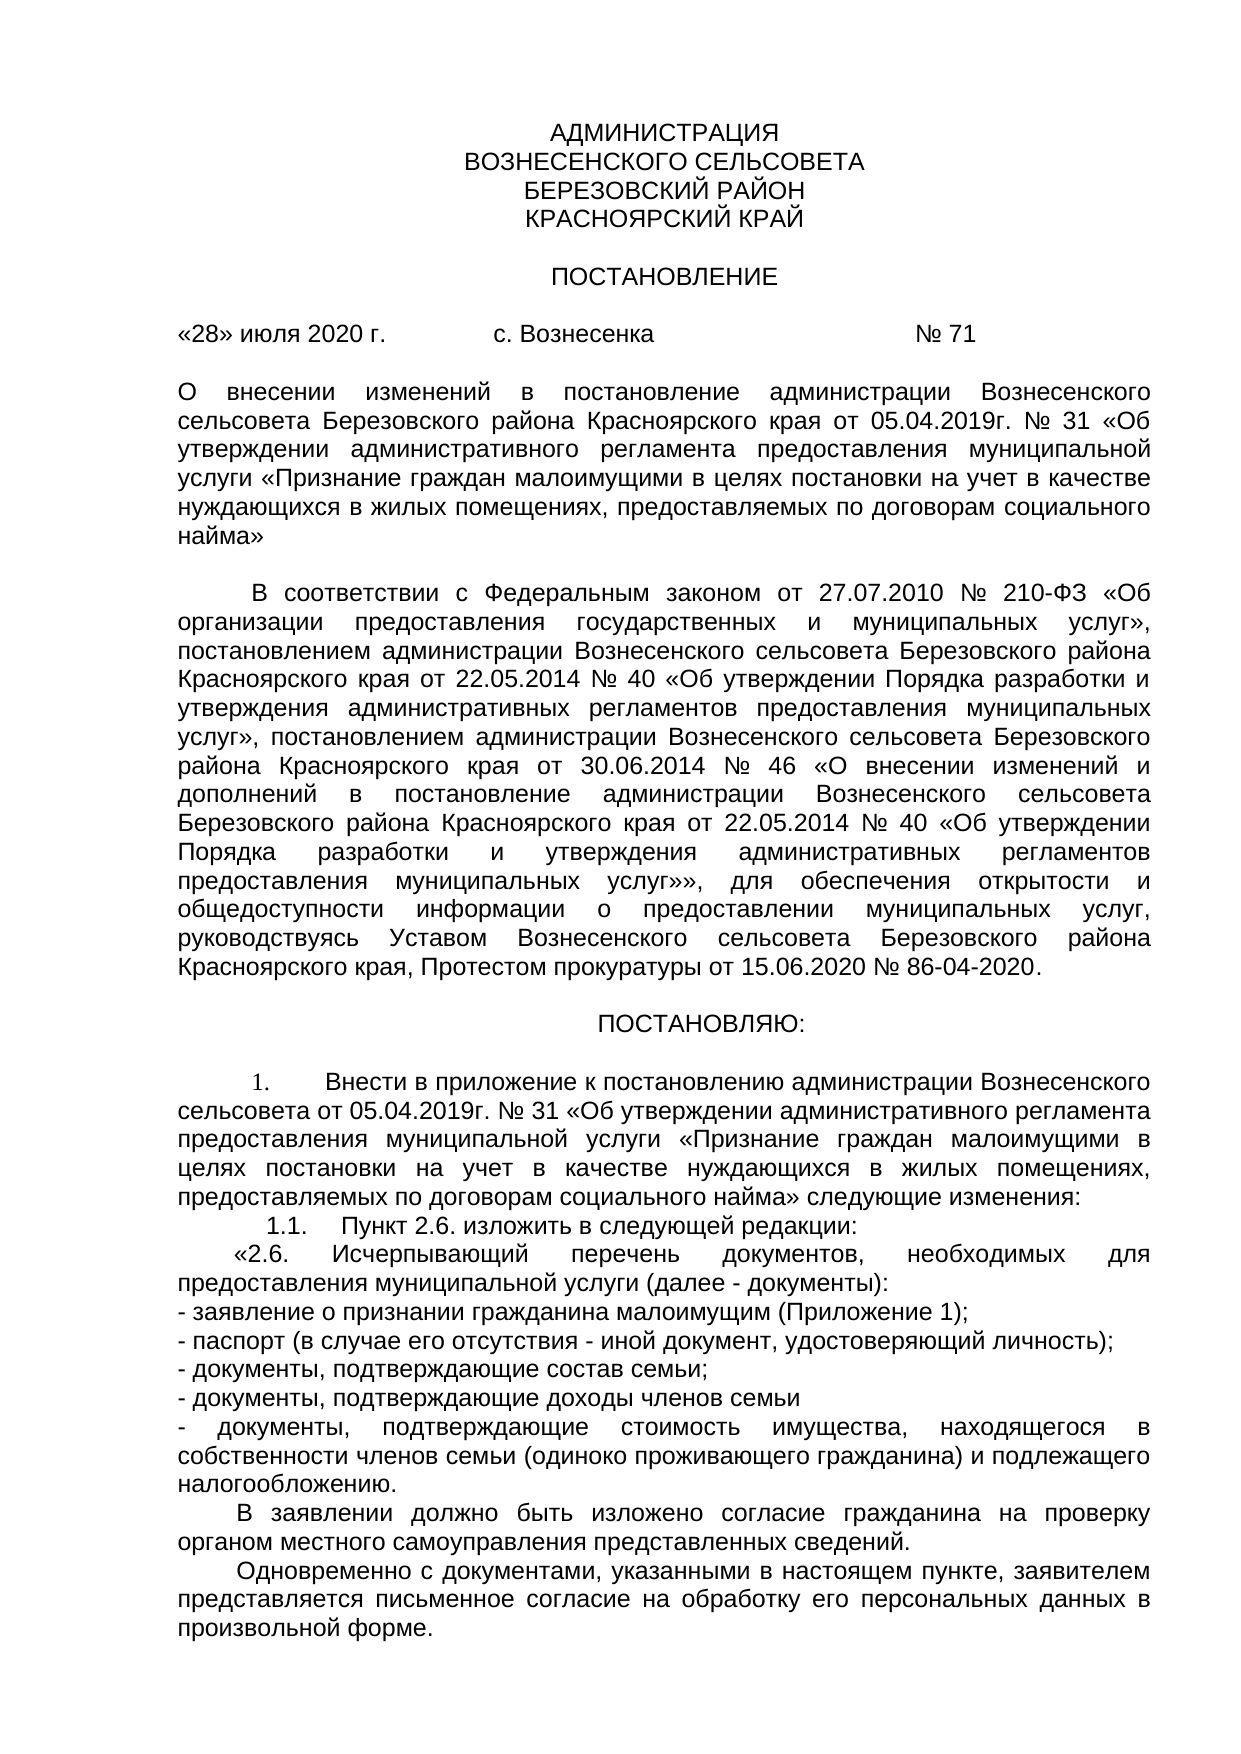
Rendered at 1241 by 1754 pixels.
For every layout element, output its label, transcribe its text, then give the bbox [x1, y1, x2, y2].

text «28» июля 2020 г. с. Вознесенка № 71 [177, 319, 1152, 348]
text - документы, подтверждающие стоимость имущества, находящегося в собственности членов семьи (одиноко проживающего гражданина) и подлежащего налогообложению. [177, 1412, 1152, 1498]
text - заявление о признании гражданина малоимущим (Приложение 1); [177, 1297, 1152, 1326]
text - паспорт (в случае его отсутствия - иной документ, удостоверяющий личность); [177, 1326, 1152, 1354]
list Пункт 2.6. изложить в следующей редакции: [266, 1211, 1152, 1239]
list Внести в приложение к постановлению администрации Вознесенского сельсовета от 05.04.2019г. № 31 «Об утверждении административного регламента предоставления муниципальной услуги «Признание граждан малоимущими в целях постановки на учет в качестве нуждающихся в жилых помещениях, предоставляемых по договорам социального найма» следующие изменения: [177, 1067, 1152, 1211]
text В заявлении должно быть изложено согласие гражданина на проверку органом местного самоуправления представленных сведений. [177, 1498, 1152, 1556]
text О внесении изменений в постановление администрации Вознесенского сельсовета Березовского района Красноярского края от 05.04.2019г. № 31 «Об утверждении административного регламента предоставления муниципальной услуги «Признание граждан малоимущими в целях постановки на учет в качестве нуждающихся в жилых помещениях, предоставляемых по договорам социального найма» [177, 377, 1152, 549]
text ПОСТАНОВЛЕНИЕ [177, 262, 1152, 291]
text ВОЗНЕСЕНСКОГО СЕЛЬСОВЕТА [177, 147, 1152, 176]
text - документы, подтверждающие доходы членов семьи [177, 1383, 1152, 1412]
text В соответствии с Федеральным законом от 27.07.2010 № 210-ФЗ «Об организации предоставления государственных и муниципальных услуг», постановлением администрации Вознесенского сельсовета Березовского района Красноярского края от 22.05.2014 № 40 «Об утверждении Порядка разработки и утверждения административных регламентов предоставления муниципальных услуг», постановлением администрации Вознесенского сельсовета Березовского района Красноярского края от 30.06.2014 № 46 «О внесении изменений и дополнений в постановление администрации Вознесенского сельсовета Березовского района Красноярского края от 22.05.2014 № 40 «Об утверждении Порядка разработки и утверждения административных регламентов предоставления муниципальных услуг»», для обеспечения открытости и общедоступности информации о предоставлении муниципальных услуг, руководствуясь Уставом Вознесенского сельсовета Березовского района Красноярского края, Протестом прокуратуры от 15.06.2020 № 86-04-2020. [177, 578, 1152, 981]
text - документы, подтверждающие состав семьи; [177, 1354, 1152, 1383]
text Одновременно с документами, указанными в настоящем пункте, заявителем представляется письменное согласие на обработку его персональных данных в произвольной форме. [177, 1556, 1152, 1642]
text БЕРЕЗОВСКИЙ РАЙОН [177, 176, 1152, 204]
text «2.6. Исчерпывающий перечень документов, необходимых для предоставления муниципальной услуги (далее - документы): [177, 1239, 1152, 1297]
text ПОСТАНОВЛЯЮ: [177, 1009, 1152, 1038]
text КРАСНОЯРСКИЙ КРАЙ [177, 204, 1152, 233]
text АДМИНИСТРАЦИЯ [177, 118, 1152, 147]
